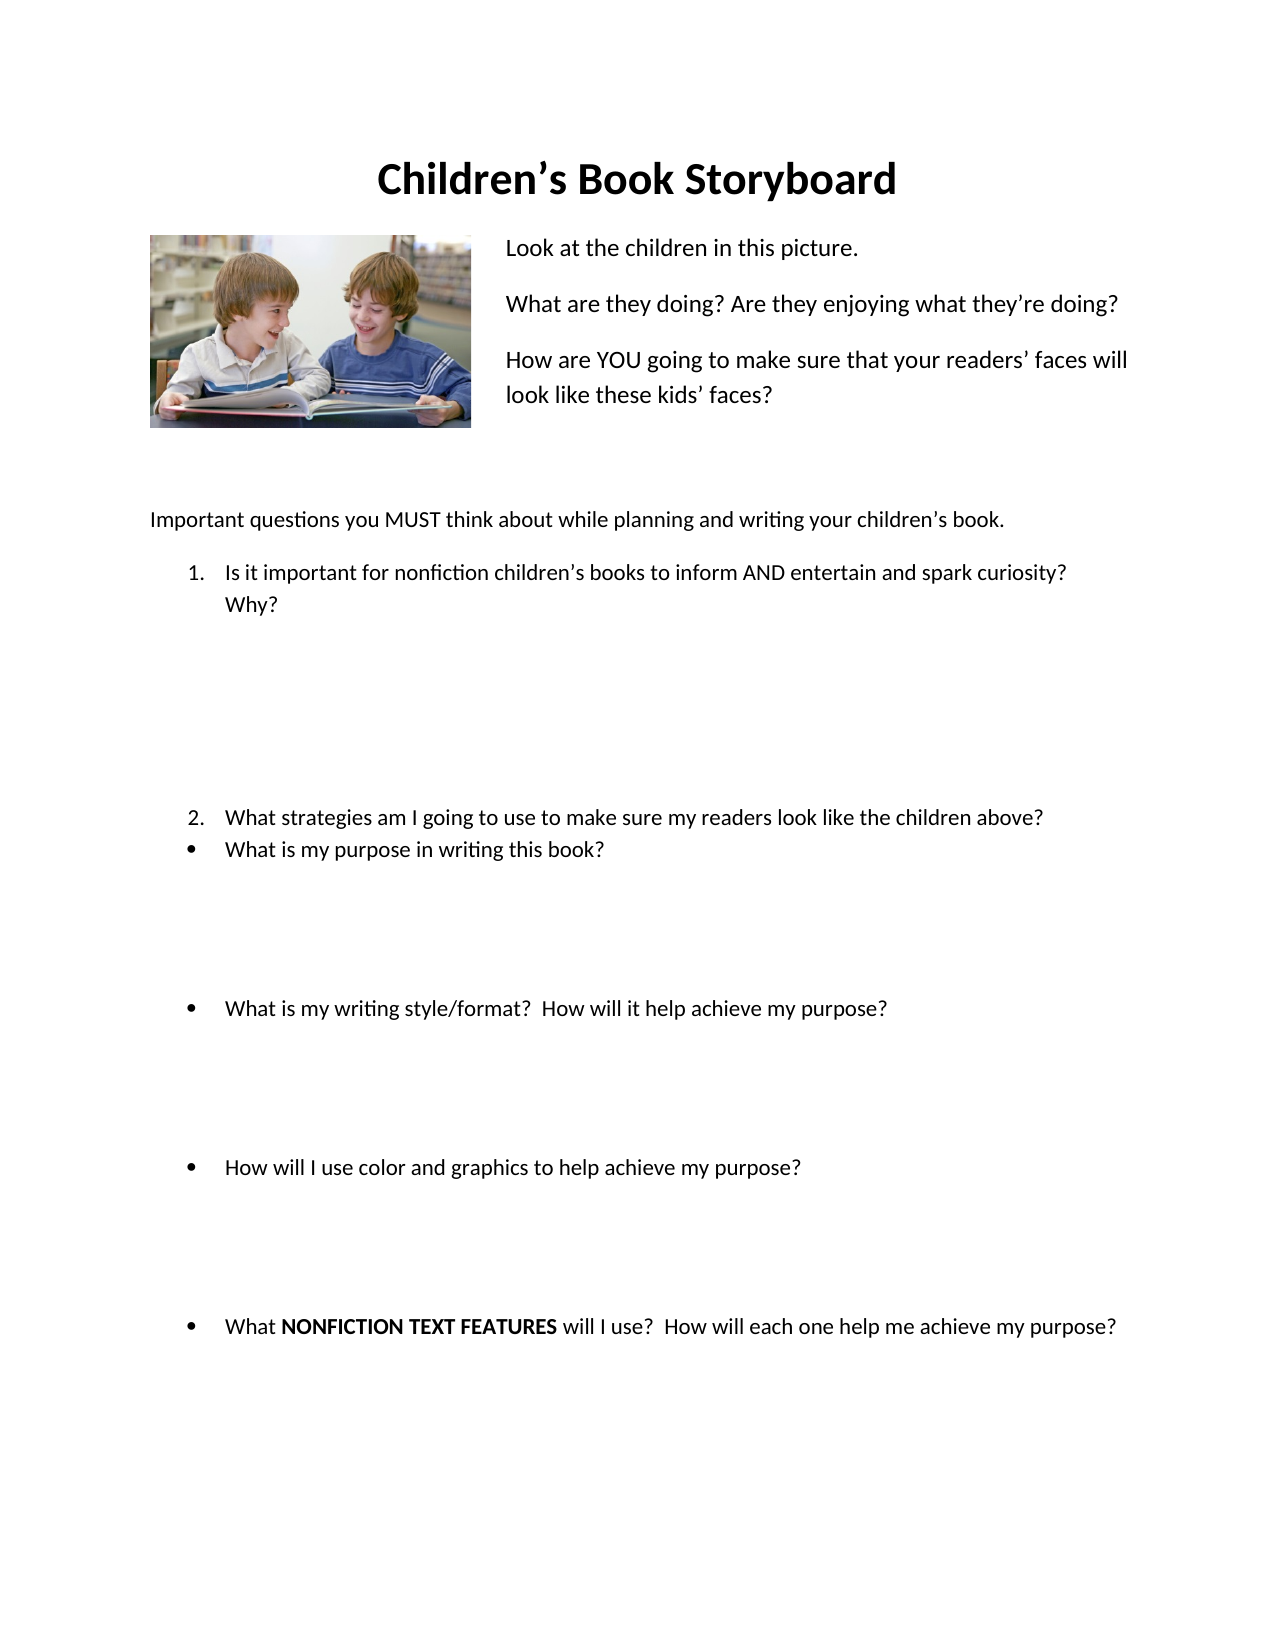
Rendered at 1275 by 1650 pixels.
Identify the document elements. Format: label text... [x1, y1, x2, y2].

text Children’s Book Storyboard [150, 150, 1125, 206]
list How will I use color and graphics to help achieve my purpose? [187, 1153, 1125, 1181]
list Is it important for nonfiction children’s books to inform AND entertain and spark curiosity? Why? [187, 558, 1125, 618]
list What NONFICTION TEXT FEATURES will I use? How will each one help me achieve my purpose? [187, 1312, 1125, 1340]
list What strategies am I going to use to make sure my readers look like the children above? [187, 803, 1125, 831]
list What is my purpose in writing this book? [187, 835, 1125, 863]
list What is my writing style/format? How will it help achieve my purpose? [187, 994, 1125, 1022]
picture [150, 235, 472, 428]
text Important questions you MUST think about while planning and writing your children’s book. [150, 505, 1125, 533]
